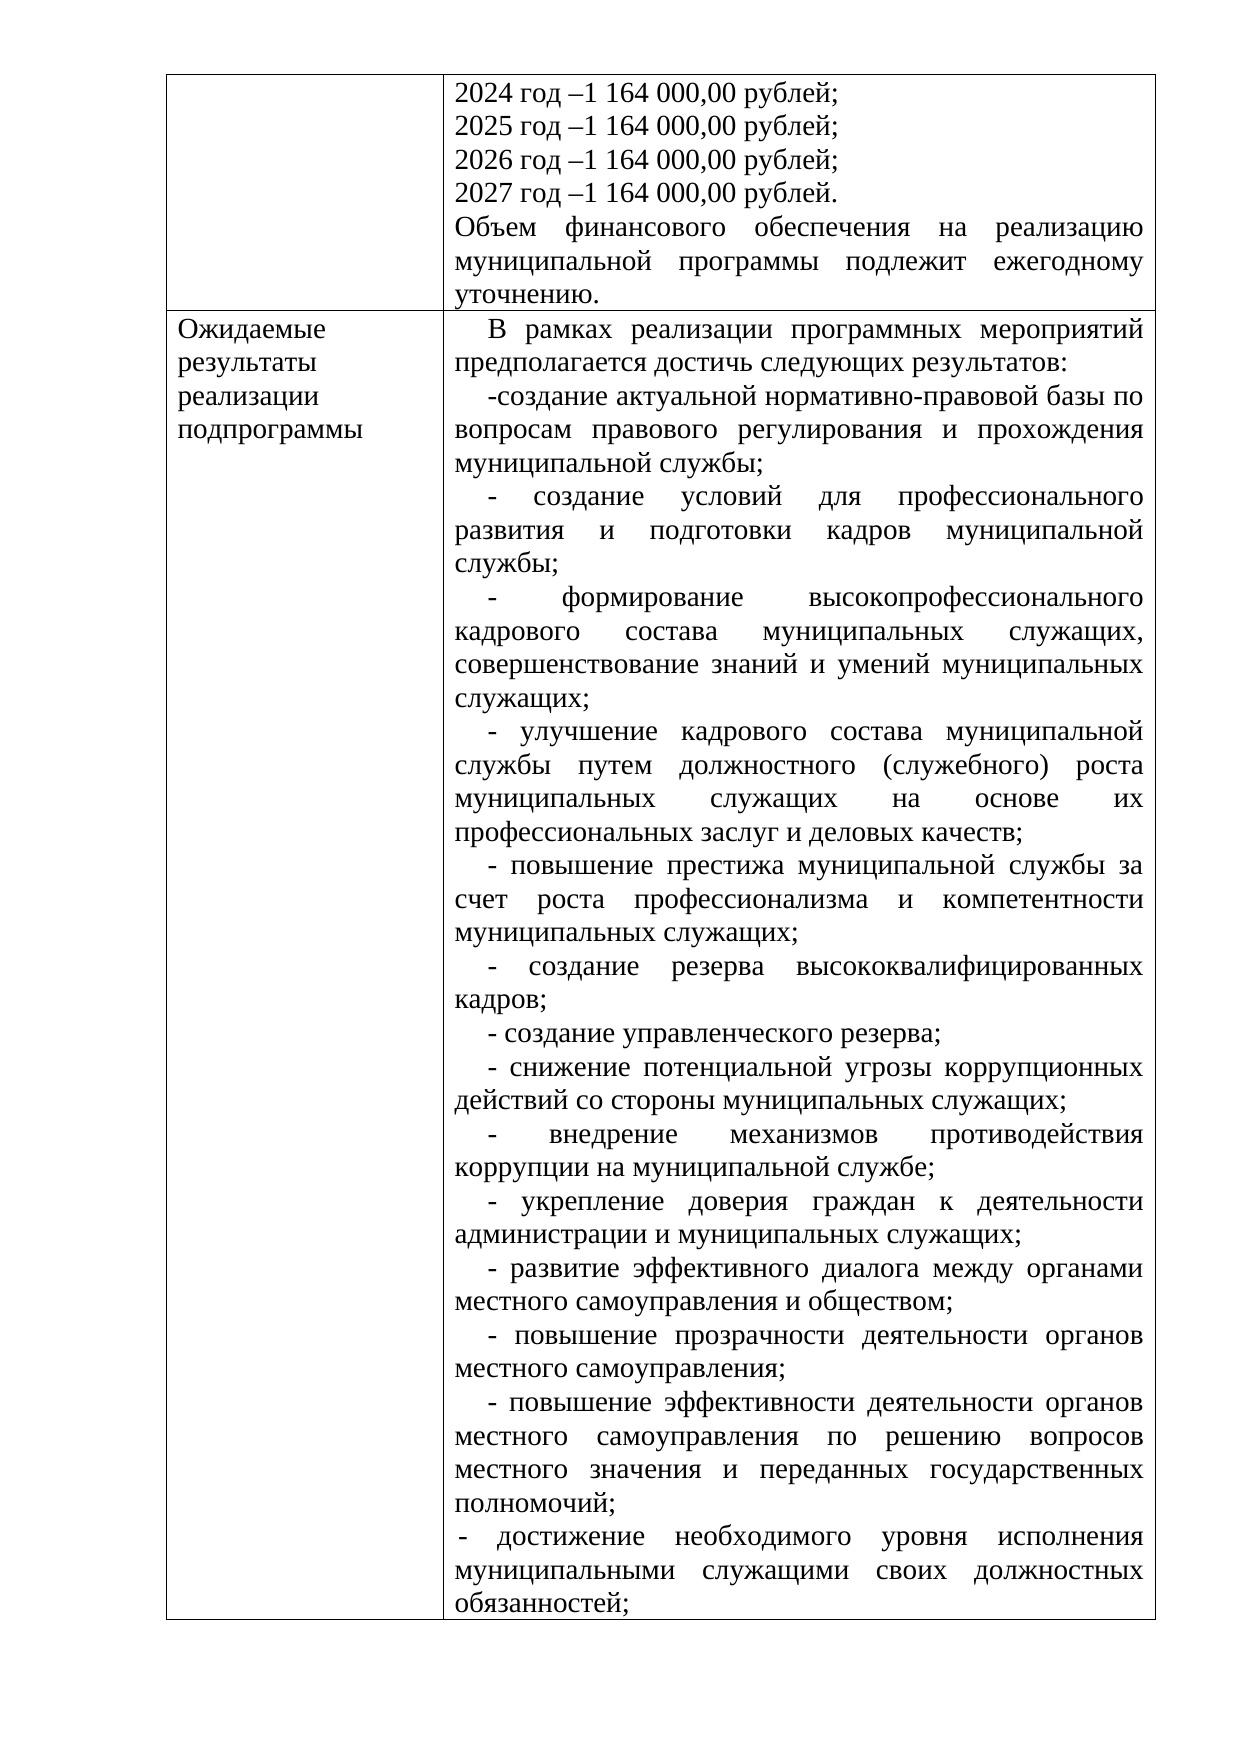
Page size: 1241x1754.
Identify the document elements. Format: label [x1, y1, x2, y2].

table_cell [167, 75, 443, 310]
table_cell [167, 311, 443, 1619]
table_cell [444, 75, 1155, 310]
table_cell [444, 311, 1155, 1619]
